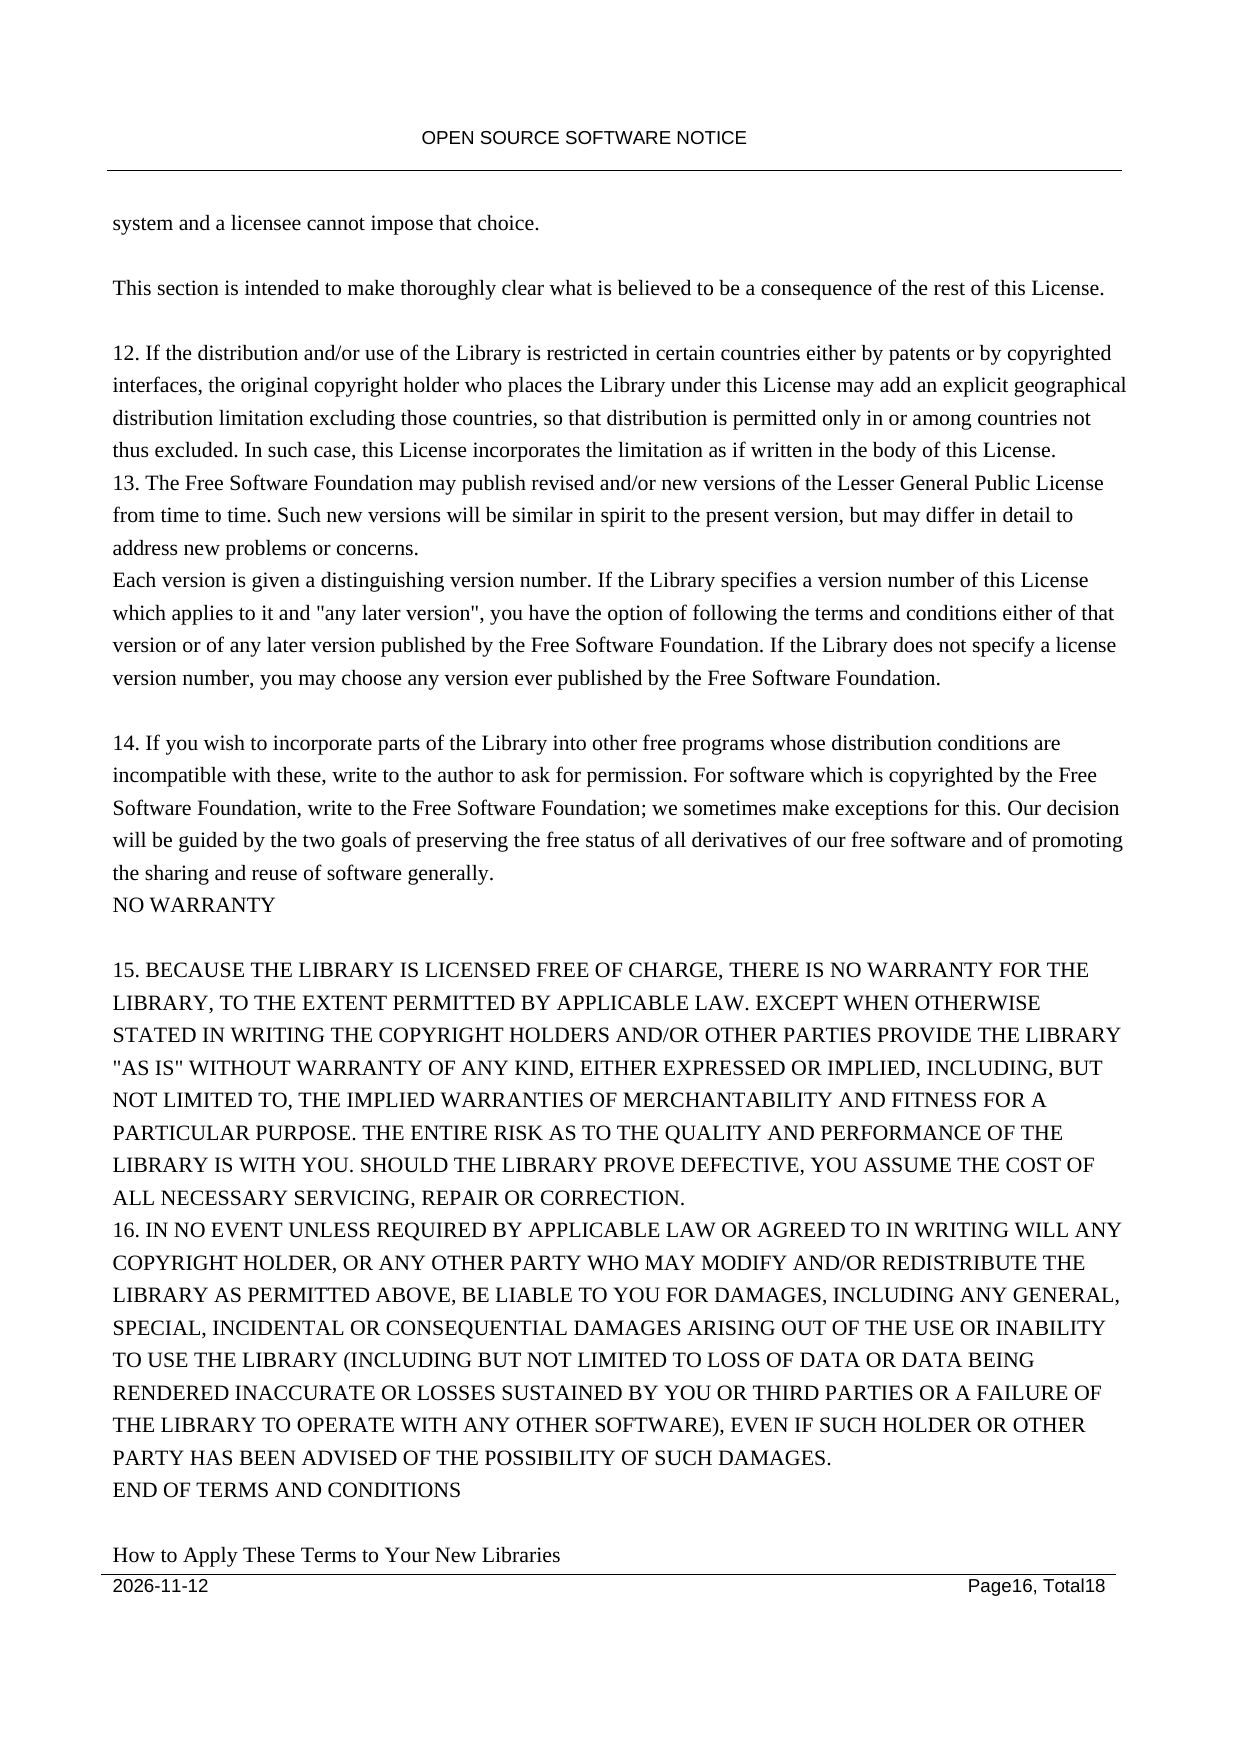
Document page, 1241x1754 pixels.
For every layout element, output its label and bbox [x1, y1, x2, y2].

text [112, 206, 1128, 1571]
